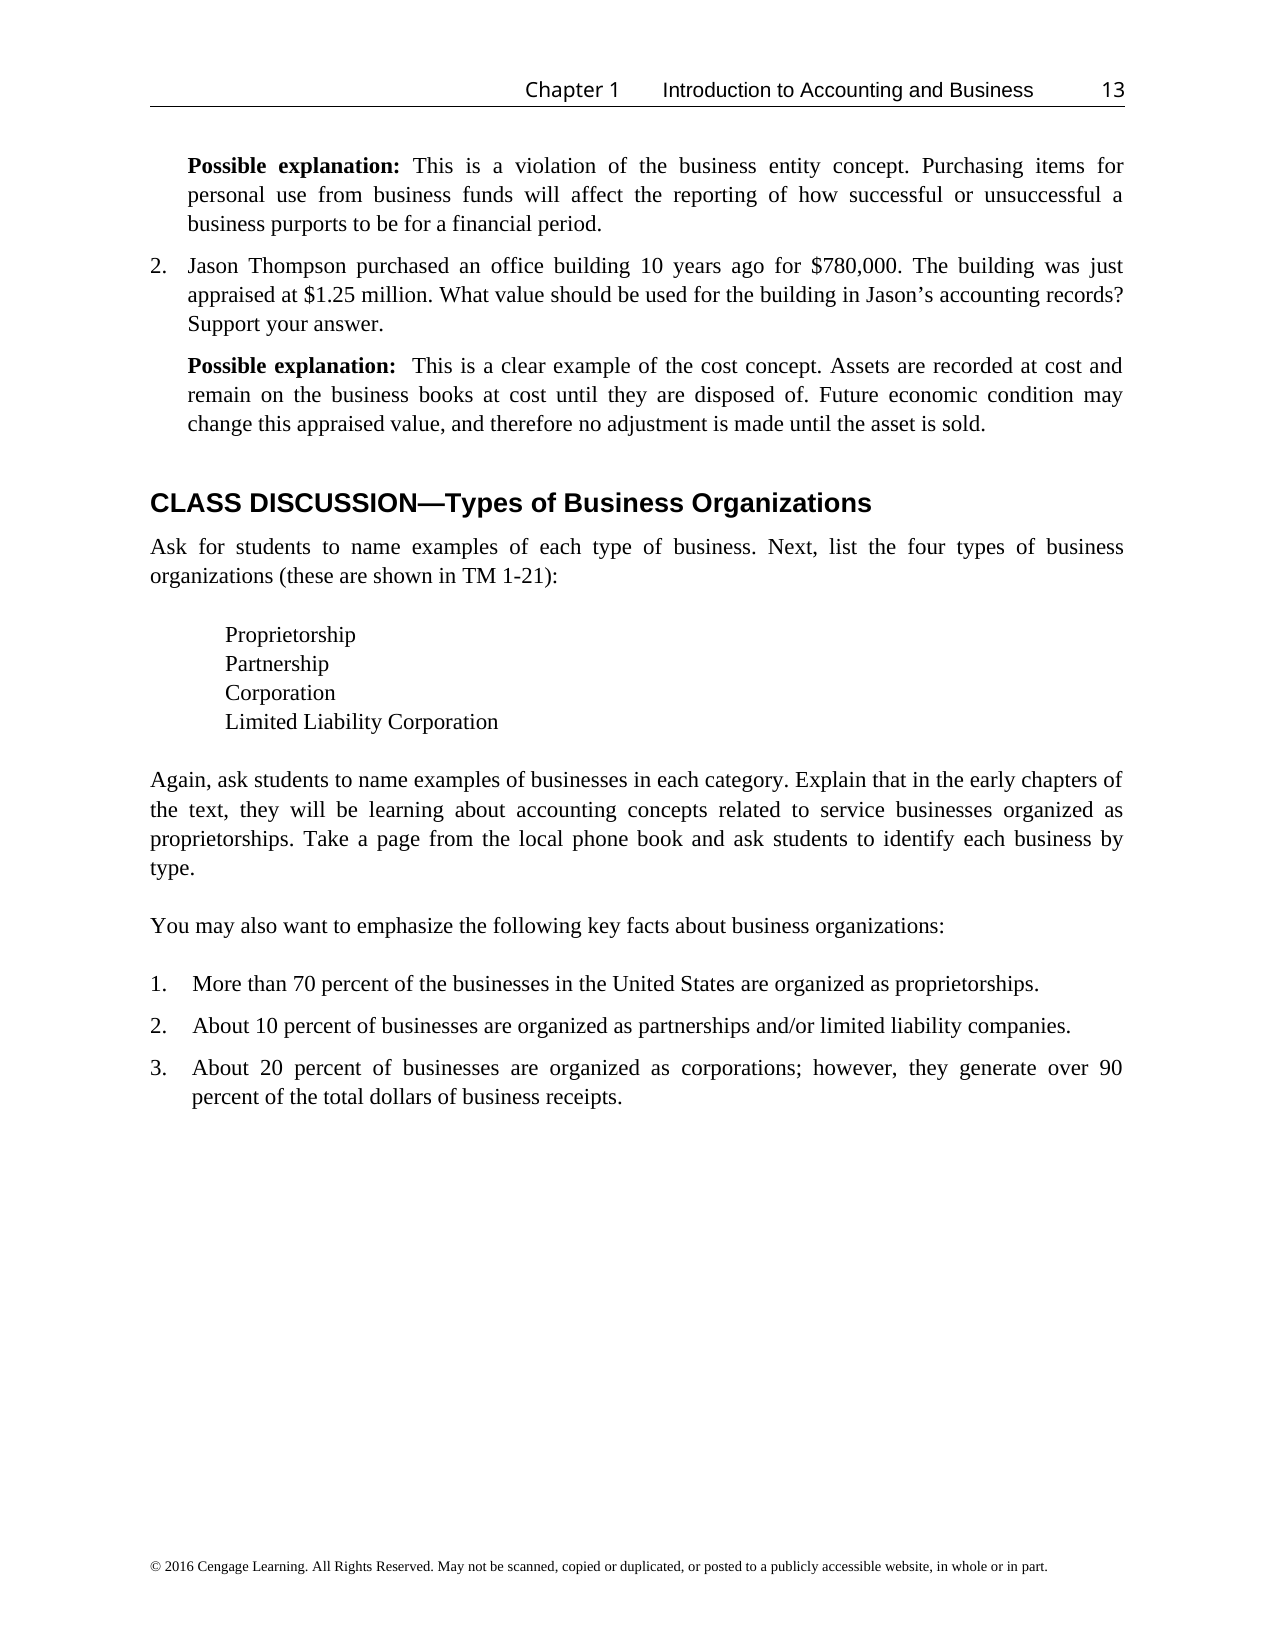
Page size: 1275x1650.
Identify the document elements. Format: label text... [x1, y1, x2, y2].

list Possible explanation: This is a violation of the business entity concept. Purchasing items for personal use from business funds will affect the reporting of how successful or unsuccessful a business purports to be for a financial period. [187, 150, 1125, 237]
text Jason Thompson purchased an office building 10 years ago for $780,000. The building was just appraised at $1.25 million. What value should be used for the building in Jason’s accounting records? Support your answer. [150, 250, 1125, 337]
text CLASS DISCUSSION—Types of Business Organizations [150, 487, 1125, 519]
text Partnership [150, 648, 1125, 677]
list Possible explanation: This is a clear example of the cost concept. Assets are recorded at cost and remain on the business books at cost until they are disposed of. Future economic condition may change this appraised value, and therefore no adjustment is made until the asset is sold. [187, 350, 1125, 437]
text Limited Liability Corporation [150, 706, 1125, 735]
list About 20 percent of businesses are organized as corporations; however, they generate over 90 percent of the total dollars of business receipts. [150, 1052, 1125, 1110]
text Corporation [150, 677, 1125, 706]
list About 10 percent of businesses are organized as partnerships and/or limited liability companies. [150, 1010, 1125, 1039]
text Again, ask students to name examples of businesses in each category. Explain that in the early chapters of the text, they will be learning about accounting concepts related to service businesses organized as proprietorships. Take a page from the local phone book and ask students to identify each business by type. [150, 764, 1125, 881]
list More than 70 percent of the businesses in the are organized as proprietorships. [150, 968, 1125, 997]
text Ask for students to name examples of each type of business. Next, list the four types of business organizations (these are shown in TM 1-21): [150, 531, 1125, 589]
text Proprietorship [150, 619, 1125, 648]
text You may also want to emphasize the following key facts about business organizations: [150, 910, 1125, 939]
